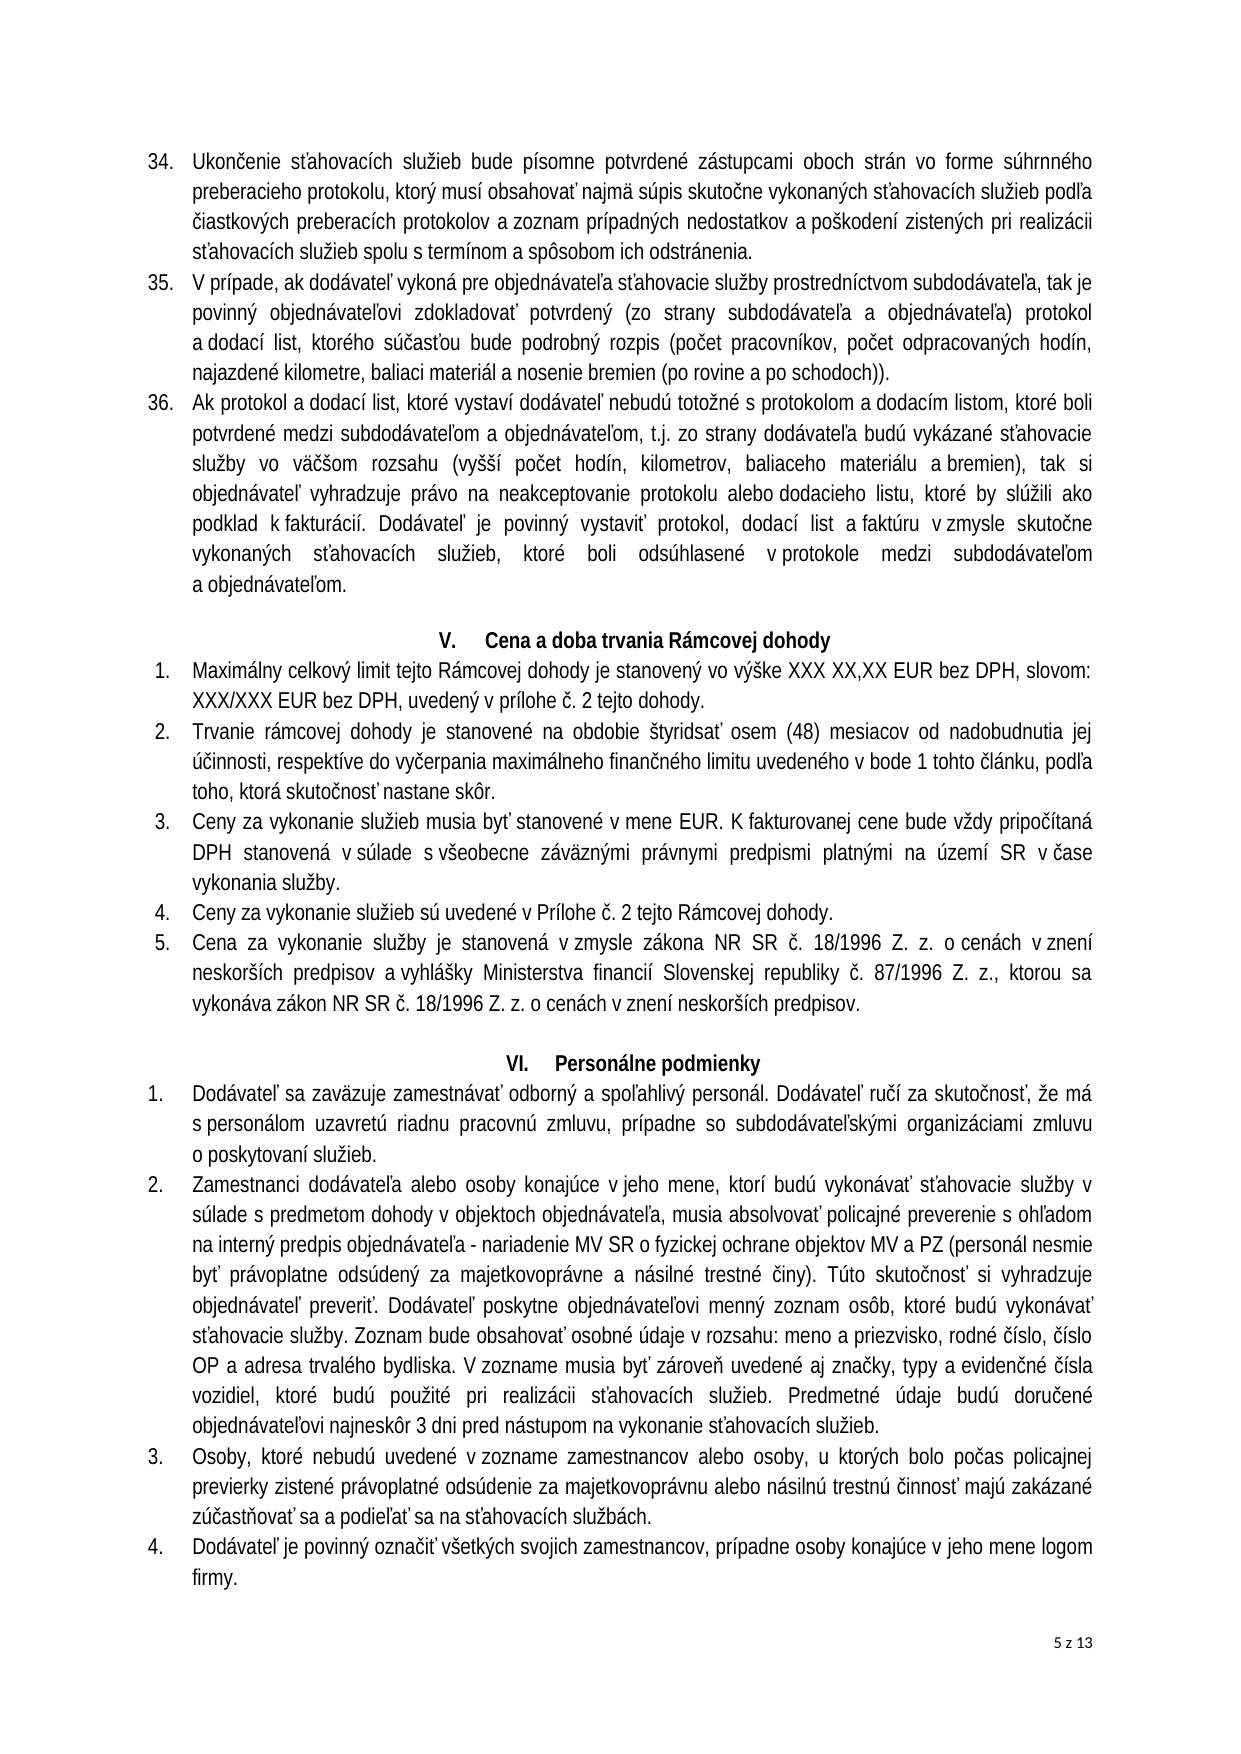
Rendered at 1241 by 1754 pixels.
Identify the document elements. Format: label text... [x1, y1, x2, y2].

list Osoby, ktoré nebudú uvedené v zozname zamestnancov alebo osoby, u ktorých bolo počas policajnej previerky zistené právoplatné odsúdenie za majetkovoprávnu alebo násilnú trestnú činnosť majú zakázané zúčastňovať sa a podieľať sa na sťahovacích službách. [148, 1443, 1093, 1529]
list Dodávateľ je povinný označiť všetkých svojich zamestnancov, prípadne osoby konajúce v jeho mene logom firmy. [148, 1533, 1093, 1590]
list V prípade, ak dodávateľ vykoná pre objednávateľa sťahovacie služby prostredníctvom subdodávateľa, tak je povinný objednávateľovi zdokladovať potvrdený (zo strany subdodávateľa a objednávateľa) protokol a dodací list, ktorého súčasťou bude podrobný rozpis (počet pracovníkov, počet odpracovaných hodín, najazdené kilometre, baliaci materiál a nosenie bremien (po rovine a po schodoch)). [148, 268, 1093, 385]
list Trvanie rámcovej dohody je stanovené na obdobie štyridsať osem (48) mesiacov od nadobudnutia jej účinnosti, respektíve do vyčerpania maximálneho finančného limitu uvedeného v bode 1 tohto článku, podľa toho, ktorá skutočnosť nastane skôr. [154, 718, 1093, 804]
list Ceny za vykonanie služieb sú uvedené v Prílohe č. 2 tejto Rámcovej dohody. [154, 899, 1093, 925]
list Cena za vykonanie služby je stanovená v zmysle zákona NR SR č. 18/1996 Z. z. o cenách v znení neskorších predpisov a vyhlášky Ministerstva financií Slovenskej republiky č. 87/1996 Z. z., ktorou sa vykonáva zákon NR SR č. 18/1996 Z. z. o cenách v znení neskorších predpisov. [154, 929, 1093, 1016]
list Ukončenie sťahovacích služieb bude písomne potvrdené zástupcami oboch strán vo forme súhrnného preberacieho protokolu, ktorý musí obsahovať najmä súpis skutočne vykonaných sťahovacích služieb podľa čiastkových preberacích protokolov a zoznam prípadných nedostatkov a poškodení zistených pri realizácii sťahovacích služieb spolu s termínom a spôsobom ich odstránenia. [148, 148, 1093, 264]
list Dodávateľ sa zaväzuje zamestnávať odborný a spoľahlivý personál. Dodávateľ ručí za skutočnosť, že má s personálom uzavretú riadnu pracovnú zmluvu, prípadne so subdodávateľskými organizáciami zmluvu o poskytovaní služieb. [148, 1080, 1093, 1167]
list Cena a doba trvania Rámcovej dohody [185, 627, 1093, 653]
list Ceny za vykonanie služieb musia byť stanovené v mene EUR. K fakturovanej cene bude vždy pripočítaná DPH stanovená v súlade s všeobecne záväznými právnymi predpismi platnými na území SR v čase vykonania služby. [154, 808, 1093, 895]
list Zamestnanci dodávateľa alebo osoby konajúce v jeho mene, ktorí budú vykonávať sťahovacie služby v súlade s predmetom dohody v objektoch objednávateľa, musia absolvovať policajné preverenie s ohľadom na interný predpis objednávateľa - nariadenie MV SR o fyzickej ochrane objektov MV a PZ (personál nesmie byť právoplatne odsúdený za majetkovoprávne a násilné trestné činy). Túto skutočnosť si vyhradzuje objednávateľ preveriť. Dodávateľ poskytne objednávateľovi menný zoznam osôb, ktoré budú vykonávať sťahovacie služby. Zoznam bude obsahovať osobné údaje v rozsahu: meno a priezvisko, rodné číslo, číslo OP a adresa trvalého bydliska. V zozname musia byť zároveň uvedené aj značky, typy a evidenčné čísla vozidiel, ktoré budú použité pri realizácii sťahovacích služieb. Predmetné údaje budú doručené objednávateľovi najneskôr 3 dni pred nástupom na vykonanie sťahovacích služieb. [148, 1171, 1093, 1439]
list Ak protokol a dodací list, ktoré vystaví dodávateľ nebudú totožné s protokolom a dodacím listom, ktoré boli potvrdené medzi subdodávateľom a objednávateľom, t.j. zo strany dodávateľa budú vykázané sťahovacie služby vo väčšom rozsahu (vyšší počet hodín, kilometrov, baliaceho materiálu a bremien), tak si objednávateľ vyhradzuje právo na neakceptovanie protokolu alebo dodacieho listu, ktoré by slúžili ako podklad k fakturácií. Dodávateľ je povinný vystaviť protokol, dodací list a faktúru v zmysle skutočne vykonaných sťahovacích služieb, ktoré boli odsúhlasené v protokole medzi subdodávateľom a objednávateľom. [148, 389, 1093, 597]
list Maximálny celkový limit tejto Rámcovej dohody je stanovený vo výške XXX XX,XX EUR bez DPH, slovom: XXX/XXX EUR bez DPH, uvedený v prílohe č. 2 tejto dohody. [154, 657, 1093, 714]
list Personálne podmienky [185, 1050, 1093, 1076]
